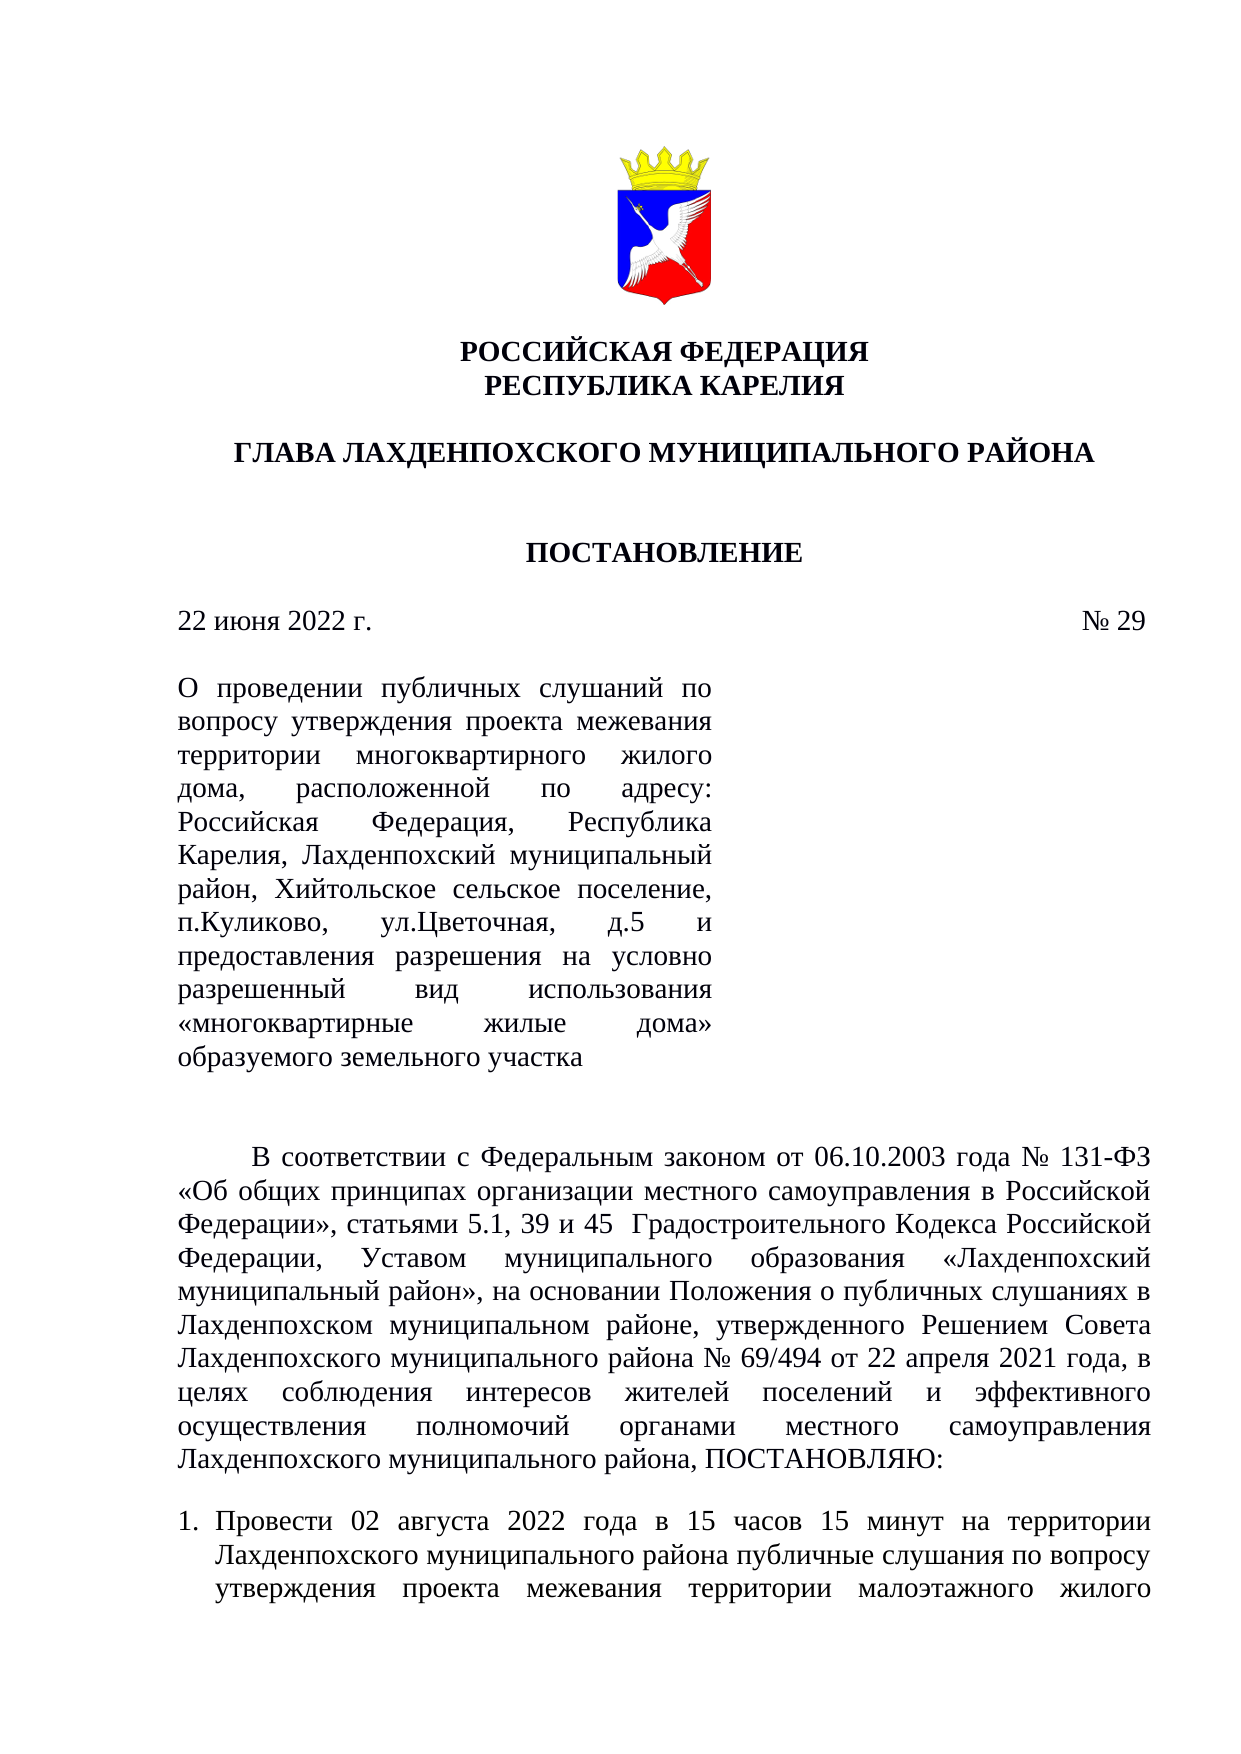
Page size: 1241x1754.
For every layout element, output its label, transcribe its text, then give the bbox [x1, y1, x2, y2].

text ПОСТАНОВЛЕНИЕ [177, 536, 1152, 569]
text 22 июня 2022 г. № 29 [177, 603, 1152, 636]
text РОССИЙСКАЯ ФЕДЕРАЦИЯ [177, 334, 1152, 368]
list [177, 1503, 1152, 1604]
text ГЛАВА ЛАХДЕНПОХСКОГО МУНИЦИПАЛЬНОГО РАЙОНА [177, 435, 1152, 468]
table_header О проведении публичных слушаний по вопросу утверждения проекта межевания территории многоквартирного жилого дома, расположенной по адресу: Российская Федерация, Республика Карелия, Лахденпохский муниципальный район, Хийтольское сельское поселение, п.Куликово, ул.Цветочная, д.5 и предоставления разрешения на условно разрешенный вид использования «многоквартирные жилые дома» образуемого земельного участка [121, 670, 723, 1139]
text В соответствии с Федеральным законом от 06.10.2003 года № 131-ФЗ «Об общих принципах организации местного самоуправления в Российской Федерации», статьями 5.1, 39 и 45 Градостроительного Кодекса Российской Федерации, Уставом муниципального образования «Лахденпохский муниципальный район», на основании Положения о публичных слушаниях в Лахденпохском муниципальном районе, утвержденного Решением Совета Лахденпохского муниципального района № 69/494 от 22 апреля 2021 года, в целях соблюдения интересов жителей поселений и эффективного осуществления полномочий органами местного самоуправления Лахденпохского муниципального района, ПОСТАНОВЛЯЮ: [177, 1139, 1152, 1475]
text РЕСПУБЛИКА КАРЕЛИЯ [177, 368, 1152, 401]
